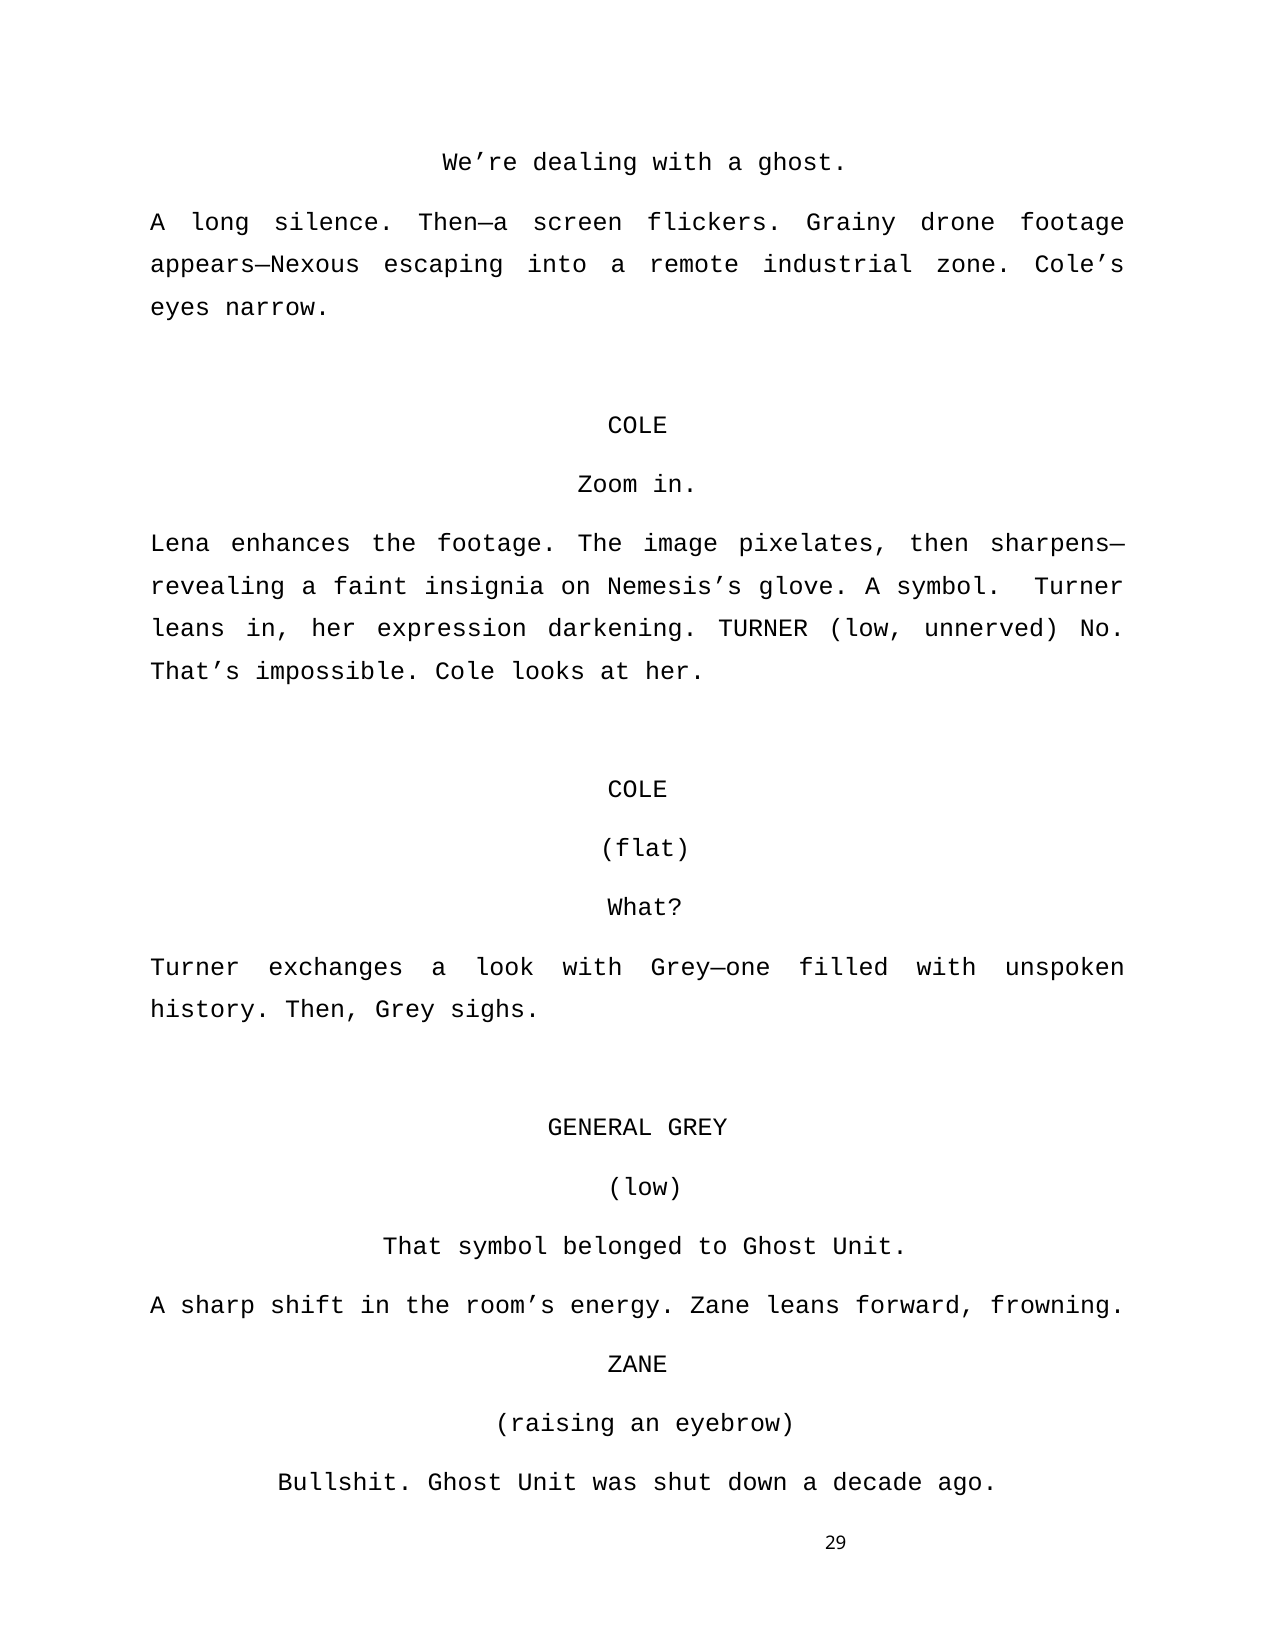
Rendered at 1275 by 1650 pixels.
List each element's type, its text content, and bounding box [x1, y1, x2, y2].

text We’re dealing with a ghost. [150, 150, 1125, 178]
text ZANE [150, 1352, 1125, 1380]
text COLE [150, 412, 1125, 441]
text Turner exchanges a look with Grey—one filled with unspoken history. Then, Grey sighs. [150, 954, 1125, 1025]
text Bullshit. Ghost Unit was shut down a decade ago. [150, 1470, 1125, 1498]
text GENERAL GREY [150, 1115, 1125, 1143]
text A long silence. Then—a screen flickers. Grainy drone footage appears—Nexous escaping into a remote industrial zone. Cole’s eyes narrow. [150, 209, 1125, 322]
text Zoom in. [150, 472, 1125, 500]
text (raising an eyebrow) [150, 1411, 1125, 1439]
text (low) [150, 1174, 1125, 1202]
text What? [150, 895, 1125, 923]
text A sharp shift in the room’s energy. Zane leans forward, frowning. [150, 1292, 1125, 1321]
text (flat) [150, 836, 1125, 864]
text COLE [150, 777, 1125, 805]
text That symbol belonged to Ghost Unit. [150, 1233, 1125, 1262]
text Lena enhances the footage. The image pixelates, then sharpens—revealing a faint insignia on Nemesis’s glove. A symbol. Turner leans in, her expression darkening. TURNER (low, unnerved) No. That’s impossible. Cole looks at her. [150, 531, 1125, 687]
